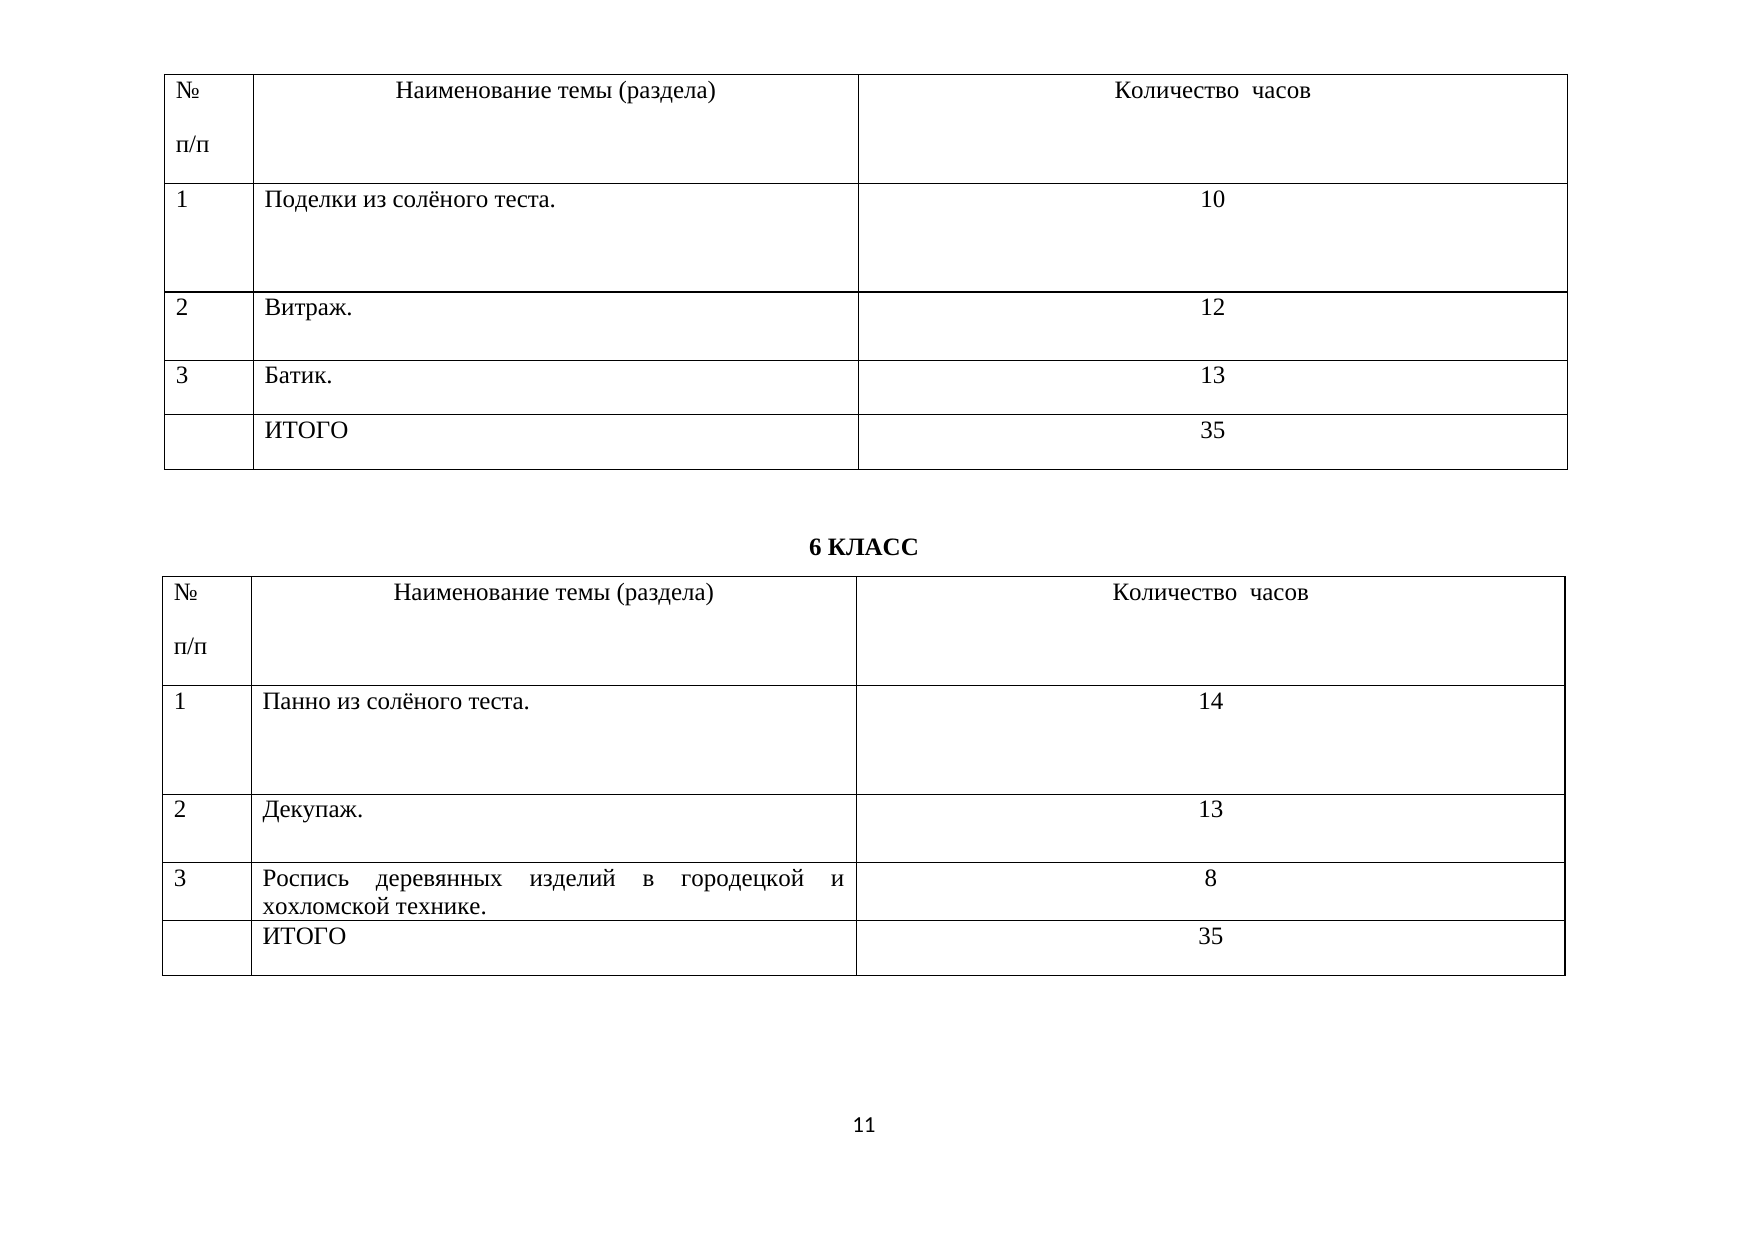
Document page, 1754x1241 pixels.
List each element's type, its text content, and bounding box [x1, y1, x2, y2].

table_cell 13 [859, 361, 1567, 414]
table_cell [163, 921, 251, 975]
table_cell 3 [163, 863, 251, 920]
table_cell Витраж. [254, 293, 858, 359]
table_cell Декупаж. [252, 795, 856, 862]
table_cell 2 [165, 293, 253, 359]
table_header Количество часов [859, 75, 1567, 183]
table_cell 35 [857, 921, 1564, 975]
table_header № п/п [163, 577, 251, 685]
table_cell Батик. [254, 361, 858, 414]
table_cell 1 [165, 184, 253, 291]
table_cell Роспись деревянных изделий в городецкой и хохломской технике. [252, 863, 856, 920]
table_header Количество часов [857, 577, 1564, 685]
table_cell Поделки из солёного теста. [254, 184, 858, 291]
table_cell ИТОГО [254, 415, 858, 469]
table_cell ИТОГО [252, 921, 856, 975]
table_cell 13 [857, 795, 1564, 862]
table_cell Панно из солёного теста. [252, 686, 856, 793]
table_cell 10 [859, 184, 1567, 291]
text 6 КЛАСС [74, 532, 1653, 561]
table_cell 12 [859, 293, 1567, 359]
table_header Наименование темы (раздела) [252, 577, 856, 685]
table_cell 3 [165, 361, 253, 414]
table_cell 35 [859, 415, 1567, 469]
table_cell 8 [857, 863, 1564, 920]
table_cell 2 [163, 795, 251, 862]
table_cell [165, 415, 253, 469]
table_header Наименование темы (раздела) [254, 75, 858, 183]
table_cell 14 [857, 686, 1564, 793]
table_header № п/п [165, 75, 253, 183]
table_cell 1 [163, 686, 251, 793]
